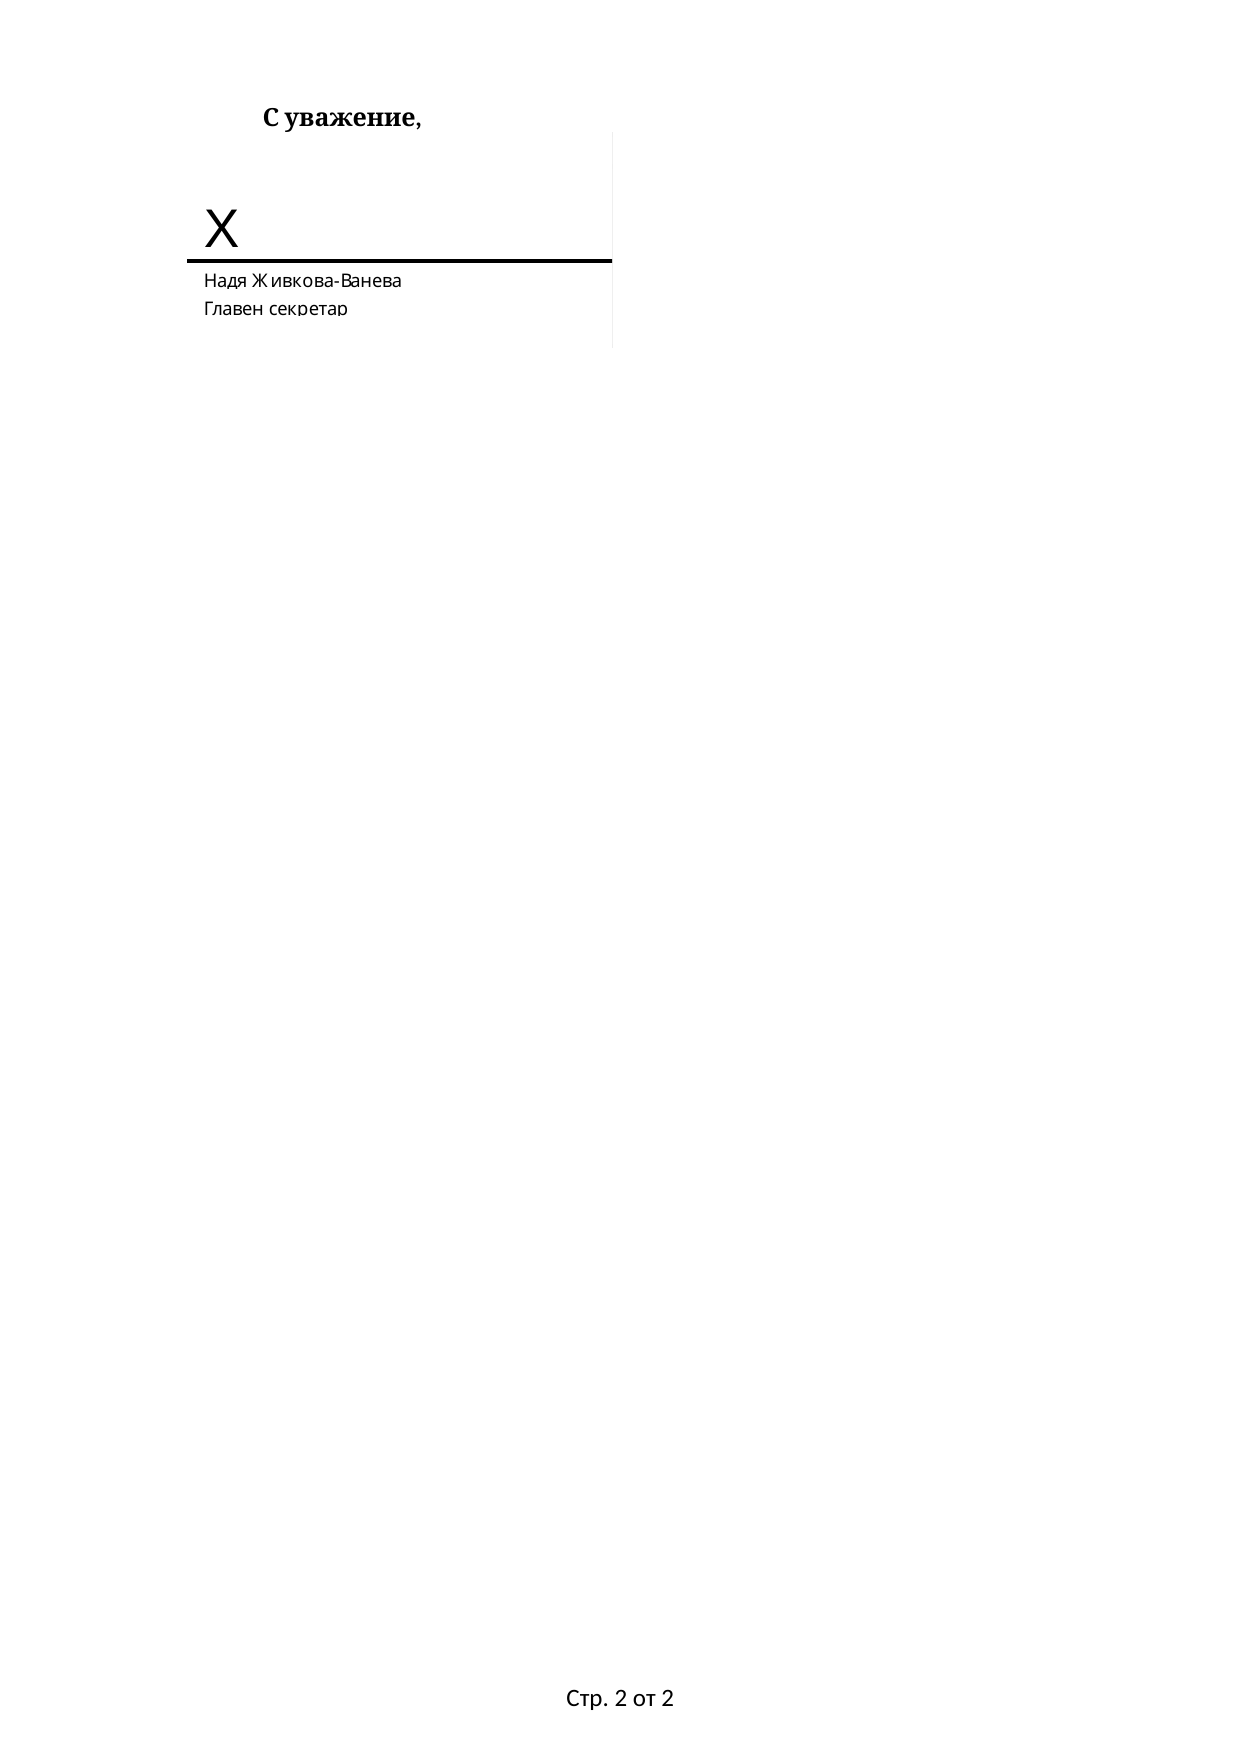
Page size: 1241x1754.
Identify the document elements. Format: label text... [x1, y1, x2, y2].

text С уважение, [187, 103, 1053, 349]
